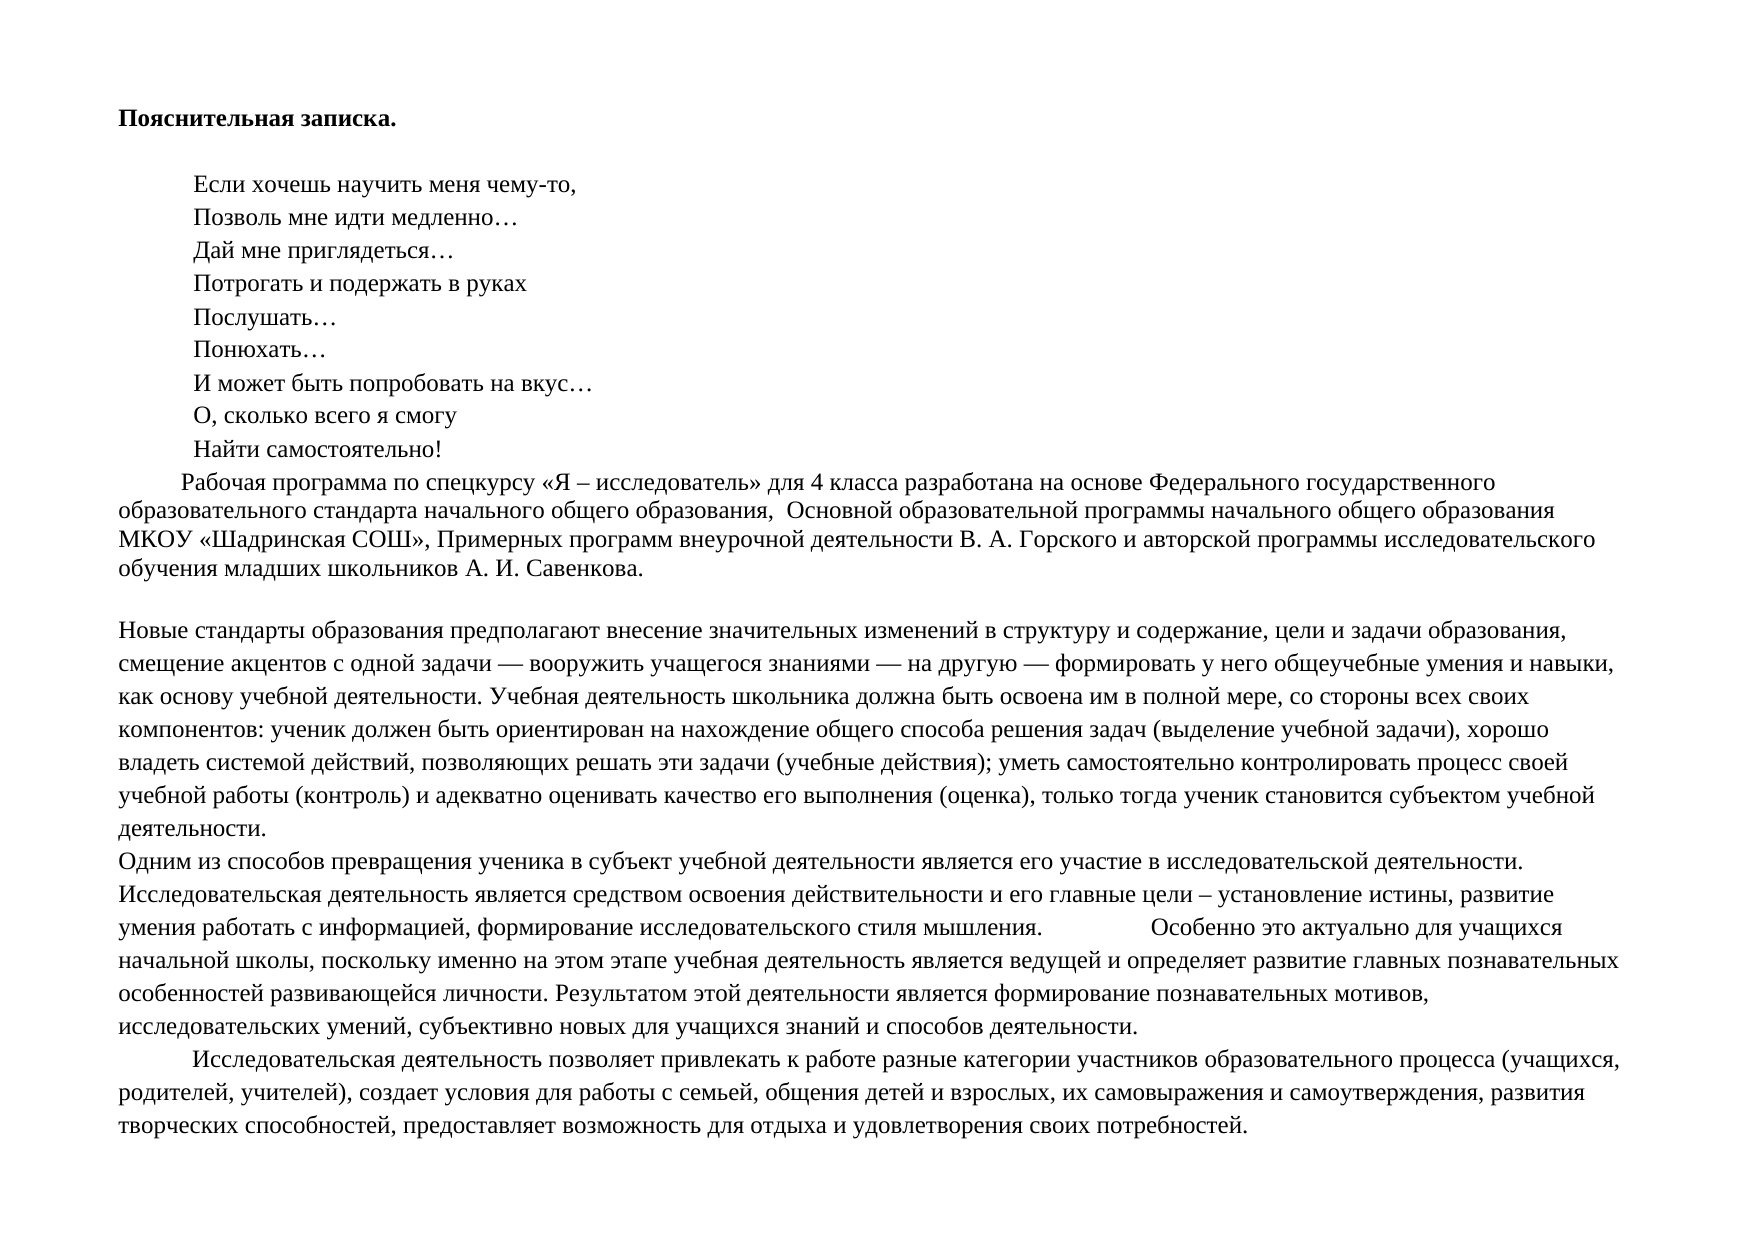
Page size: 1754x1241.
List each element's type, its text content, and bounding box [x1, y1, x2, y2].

text И может быть попробовать на вкус… [193, 368, 1636, 396]
text Найти самостоятельно! [193, 434, 1636, 462]
text Пояснительная записка. [118, 103, 1636, 132]
text Понюхать… [193, 334, 1636, 363]
text Потрогать и подержать в руках [193, 268, 1636, 297]
text Исследовательская деятельность является средством освоения действительности и его главные цели – установление истины, развитие умения работать с информацией, формирование исследовательского стиля мышления. Особенно это актуально для учащихся начальной школы, поскольку именно на этом этапе учебная деятельность является ведущей и определяет развитие главных познавательных особенностей развивающейся личности. Результатом этой деятельности является формирование познавательных мотивов, исследовательских умений, субъективно новых для учащихся знаний и способов деятельности. [118, 879, 1636, 1040]
text Послушать… [193, 302, 1636, 330]
text Рабочая программа по спецкурсу «Я – исследователь» для 4 класса разработана на основе Федерального государственного образовательного стандарта начального общего образования, Основной образовательной программы начального общего образования МКОУ «Шадринская СОШ», Примерных программ внеурочной деятельности В. А. Горского и авторской программы исследовательского обучения младших школьников А. И. Савенкова. [118, 467, 1636, 582]
text Исследовательская деятельность позволяет привлекать к работе разные категории участников образовательного процесса (учащихся, родителей, учителей), создает условия для работы с семьей, общения детей и взрослых, их самовыражения и самоутверждения, развития творческих способностей, предоставляет возможность для отдыха и удовлетворения своих потребностей. [118, 1044, 1636, 1139]
text Одним из способов превращения ученика в субъект учебной деятельности является его участие в исследовательской деятельности. [118, 846, 1636, 874]
text Новые стандарты образования предполагают внесение значительных изменений в структуру и содержание, цели и задачи образования, смещение акцентов с одной задачи — вооружить учащегося знаниями — на другую — формировать у него общеучебные умения и навыки, как основу учебной деятельности. Учебная деятельность школьника должна быть освоена им в полной мере, со стороны всех своих компонентов: ученик должен быть ориентирован на нахождение общего способа решения задач (выделение учебной задачи), хорошо владеть системой действий, позволяющих решать эти задачи (учебные действия); уметь самостоятельно контролировать процесс своей учебной работы (контроль) и адекватно оценивать качество его выполнения (оценка), только тогда ученик становится субъектом учебной деятельности. [118, 615, 1636, 842]
text Если хочешь научить меня чему-то, [193, 169, 1636, 198]
text О, сколько всего я смогу [193, 401, 1636, 429]
text Дай мне приглядеться… [193, 236, 1636, 264]
text Позволь мне идти медленно… [193, 202, 1636, 231]
